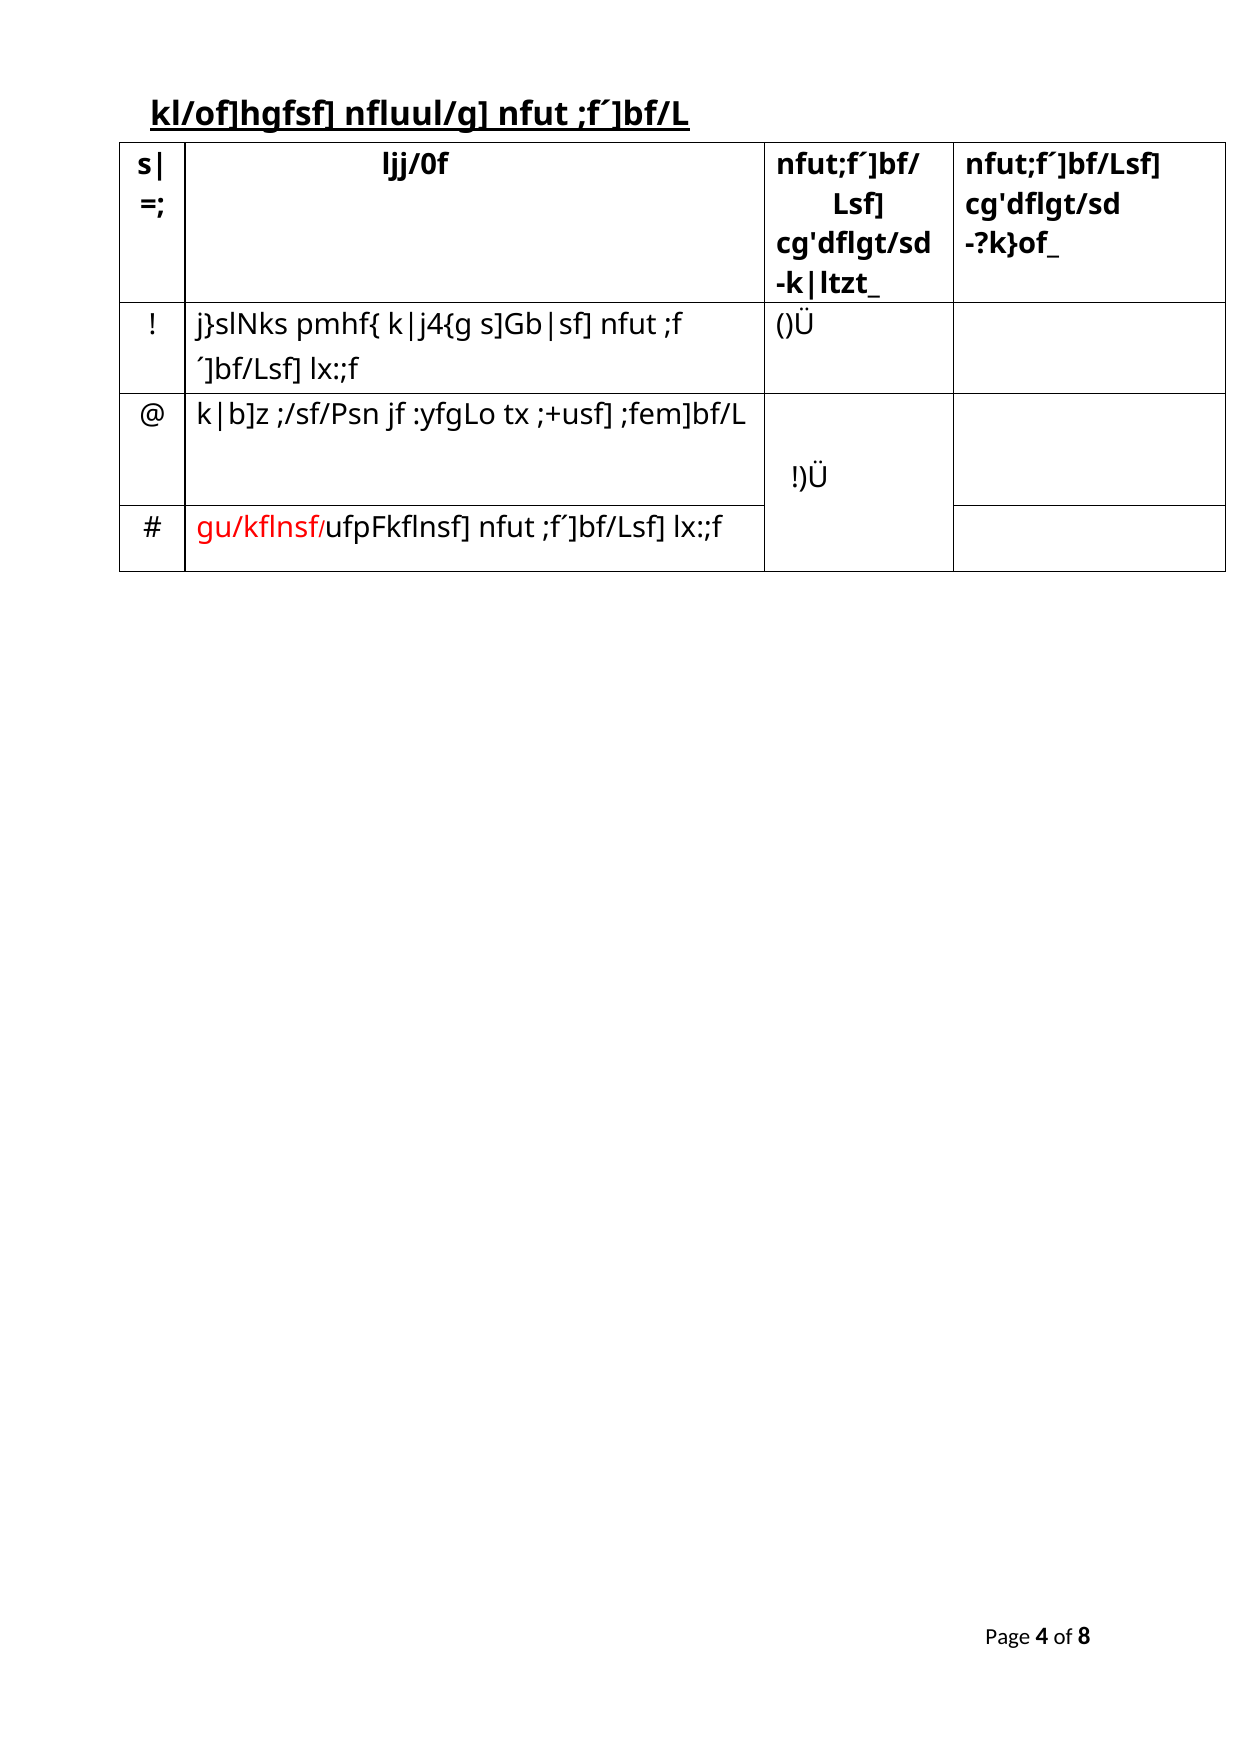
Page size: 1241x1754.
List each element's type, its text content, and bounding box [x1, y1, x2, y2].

table_cell gu/kflnsf/ufpFkflnsf] nfut ;f´]bf/Lsf] lx:;f [186, 506, 764, 571]
table_cell [954, 303, 1225, 393]
table_cell j}slNks pmhf{ k|j4{g s]Gb|sf] nfut ;f´]bf/Lsf] lx:;f [186, 303, 764, 393]
table_header ljj/0f [186, 143, 764, 302]
table_cell # [120, 506, 184, 571]
table_cell ()Ü [765, 303, 953, 393]
table_cell !)Ü [765, 394, 953, 571]
table_header nfut;f´]bf/Lsf] cg'dflgt/sd -k|ltzt_ [765, 143, 953, 302]
table_cell k|b]z ;/sf/Psn jf :yfgLo tx ;+usf] ;fem]bf/L [186, 394, 764, 505]
table_cell @ [120, 394, 184, 505]
text kl/of]hgfsf] nfluul/g] nfut ;f´]bf/L [150, 90, 1090, 135]
table_header nfut;f´]bf/Lsf] cg'dflgt/sd -?k}of_ [954, 143, 1225, 302]
table_cell [954, 394, 1225, 505]
table_cell [954, 506, 1225, 571]
table_cell ! [120, 303, 184, 393]
table_header s|=; [120, 143, 184, 302]
